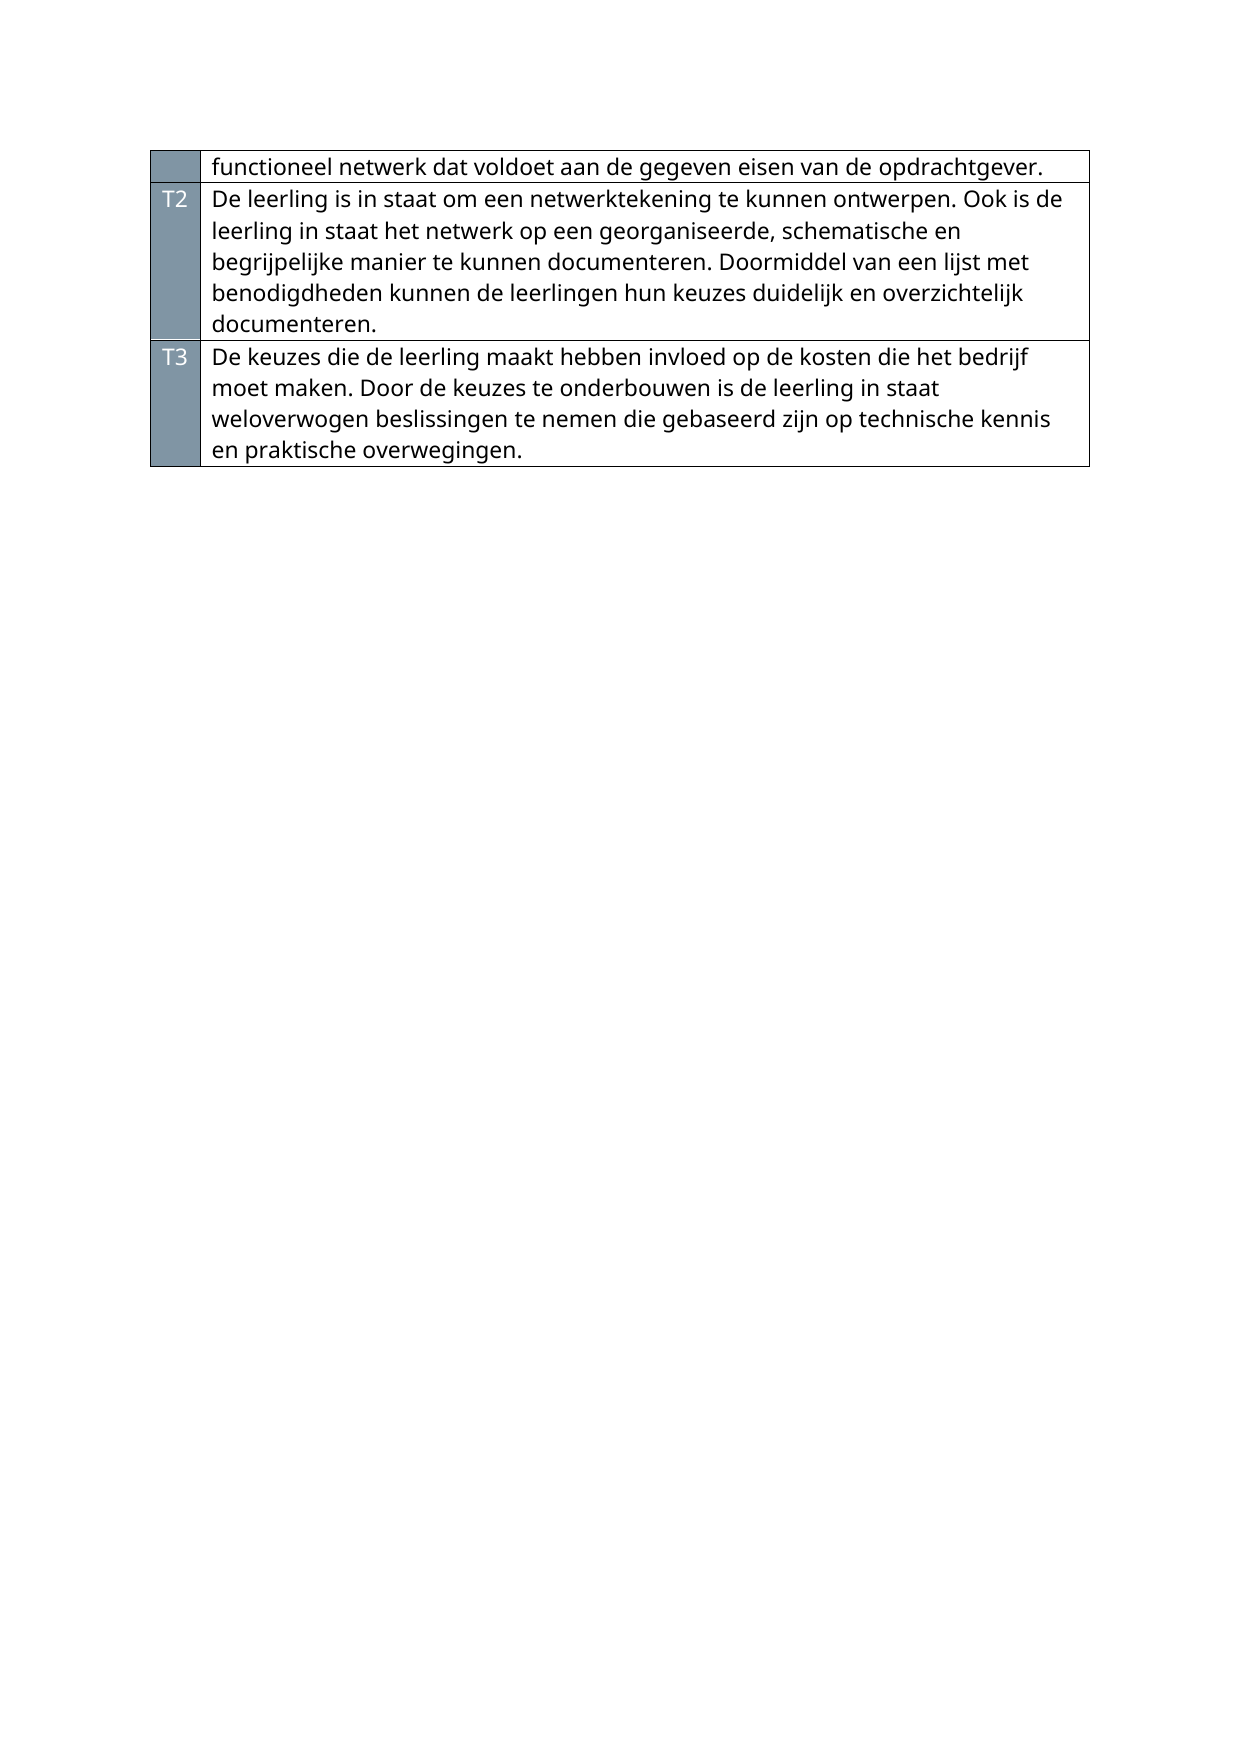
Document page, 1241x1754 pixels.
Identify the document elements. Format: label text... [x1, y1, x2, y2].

table_cell De keuzes die de leerling maakt hebben invloed op de kosten die het bedrijf moet maken. Door de keuzes te onderbouwen is de leerling in staat weloverwogen beslissingen te nemen die gebaseerd zijn op technische kennis en praktische overwegingen. [201, 341, 1089, 466]
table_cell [201, 151, 1089, 182]
table_cell T3 [151, 341, 200, 466]
table_cell De leerling is in staat om een netwerktekening te kunnen ontwerpen. Ook is de leerling in staat het netwerk op een georganiseerde, schematische en begrijpelijke manier te kunnen documenteren. Doormiddel van een lijst met benodigdheden kunnen de leerlingen hun keuzes duidelijk en overzichtelijk documenteren. [201, 183, 1089, 339]
table_cell T2 [151, 183, 200, 339]
table_cell T1 [151, 151, 200, 182]
